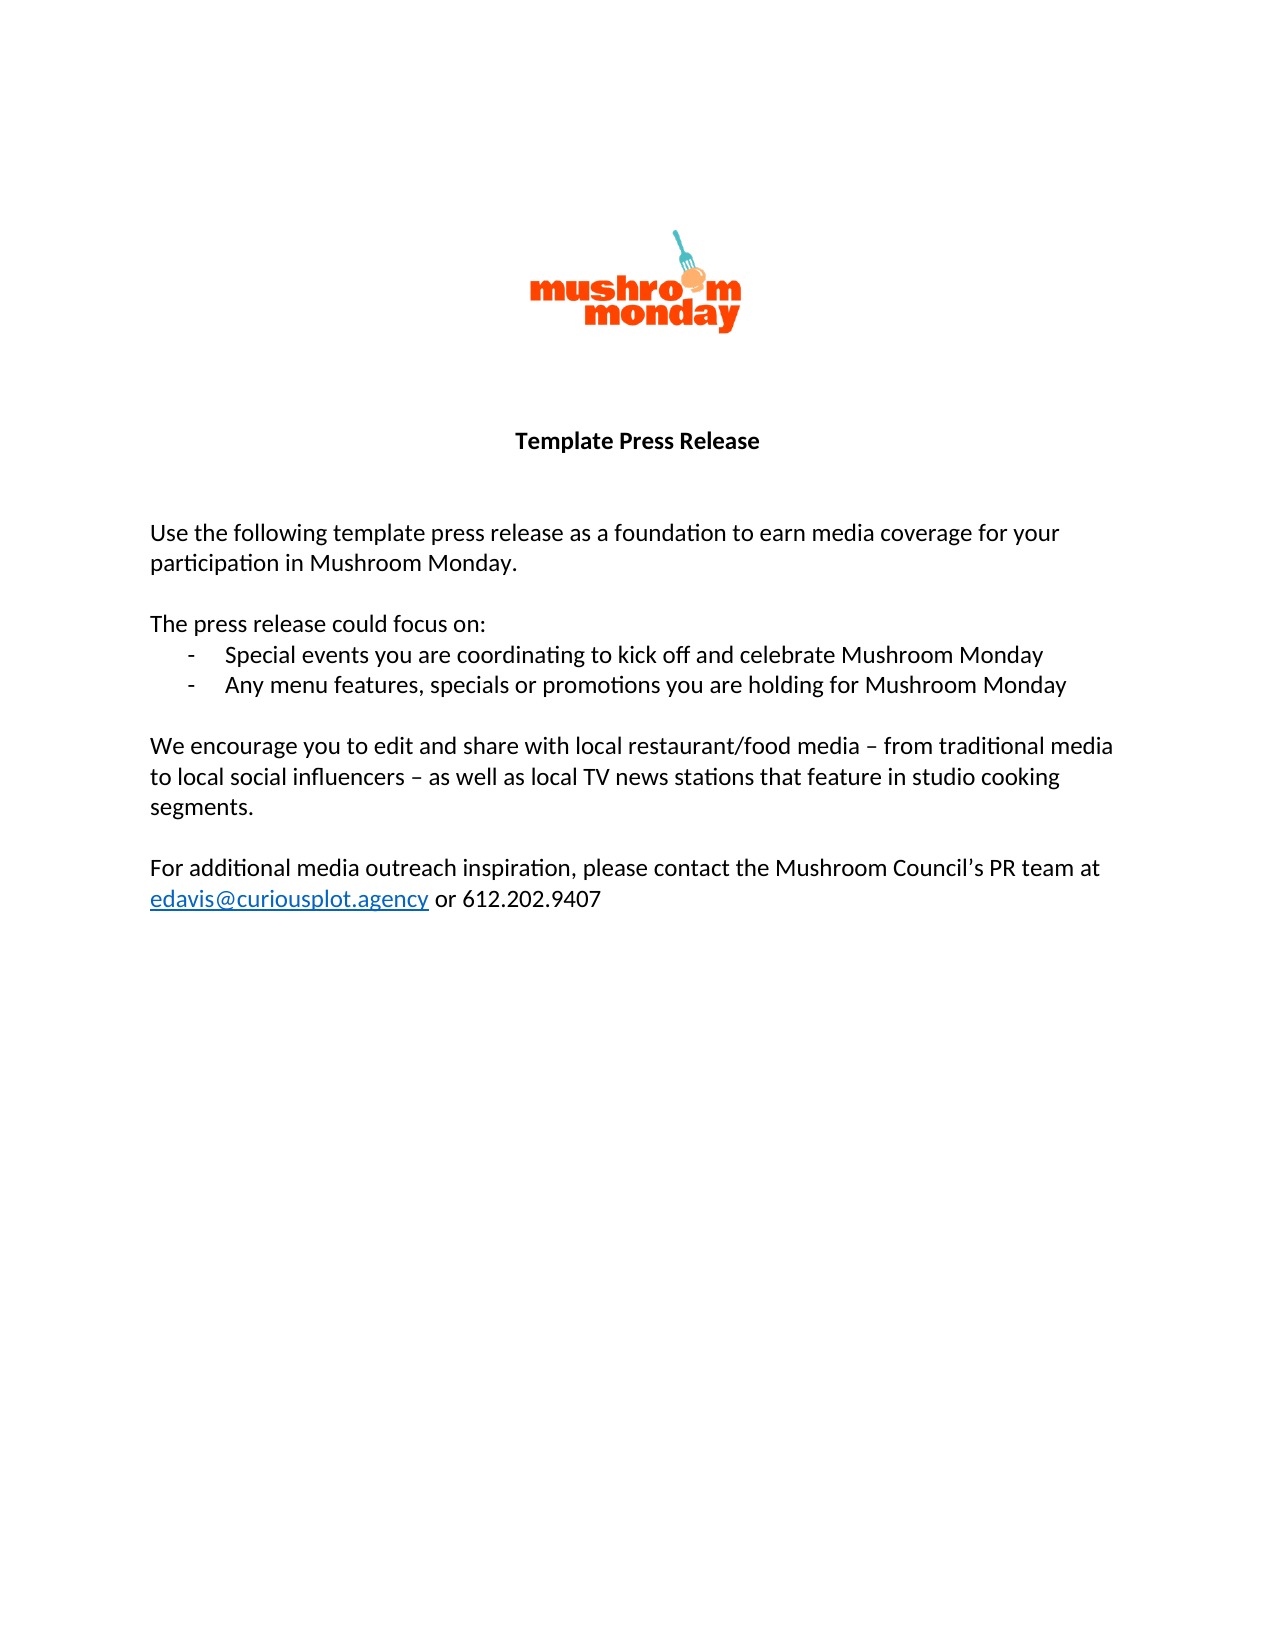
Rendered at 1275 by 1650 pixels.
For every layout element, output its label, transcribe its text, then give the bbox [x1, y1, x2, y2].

list Any menu features, specials or promotions you are holding for Mushroom Monday [187, 669, 1125, 700]
list Special events you are coordinating to kick off and celebrate Mushroom Monday [187, 639, 1125, 669]
text The press release could focus on: [150, 608, 1125, 639]
text For additional media outreach inspiration, please contact the Mushroom Council’s PR team at edavis@curiousplot.agency or 612.202.9407 [150, 853, 1125, 914]
text We encourage you to edit and share with local restaurant/food media – from traditional media to local social influencers – as well as local TV news stations that feature in studio cooking segments. [150, 731, 1125, 822]
picture [501, 211, 774, 365]
text Use the following template press release as a foundation to earn media coverage for your participation in Mushroom Monday. [150, 517, 1125, 578]
text Template Press Release [150, 425, 1125, 456]
